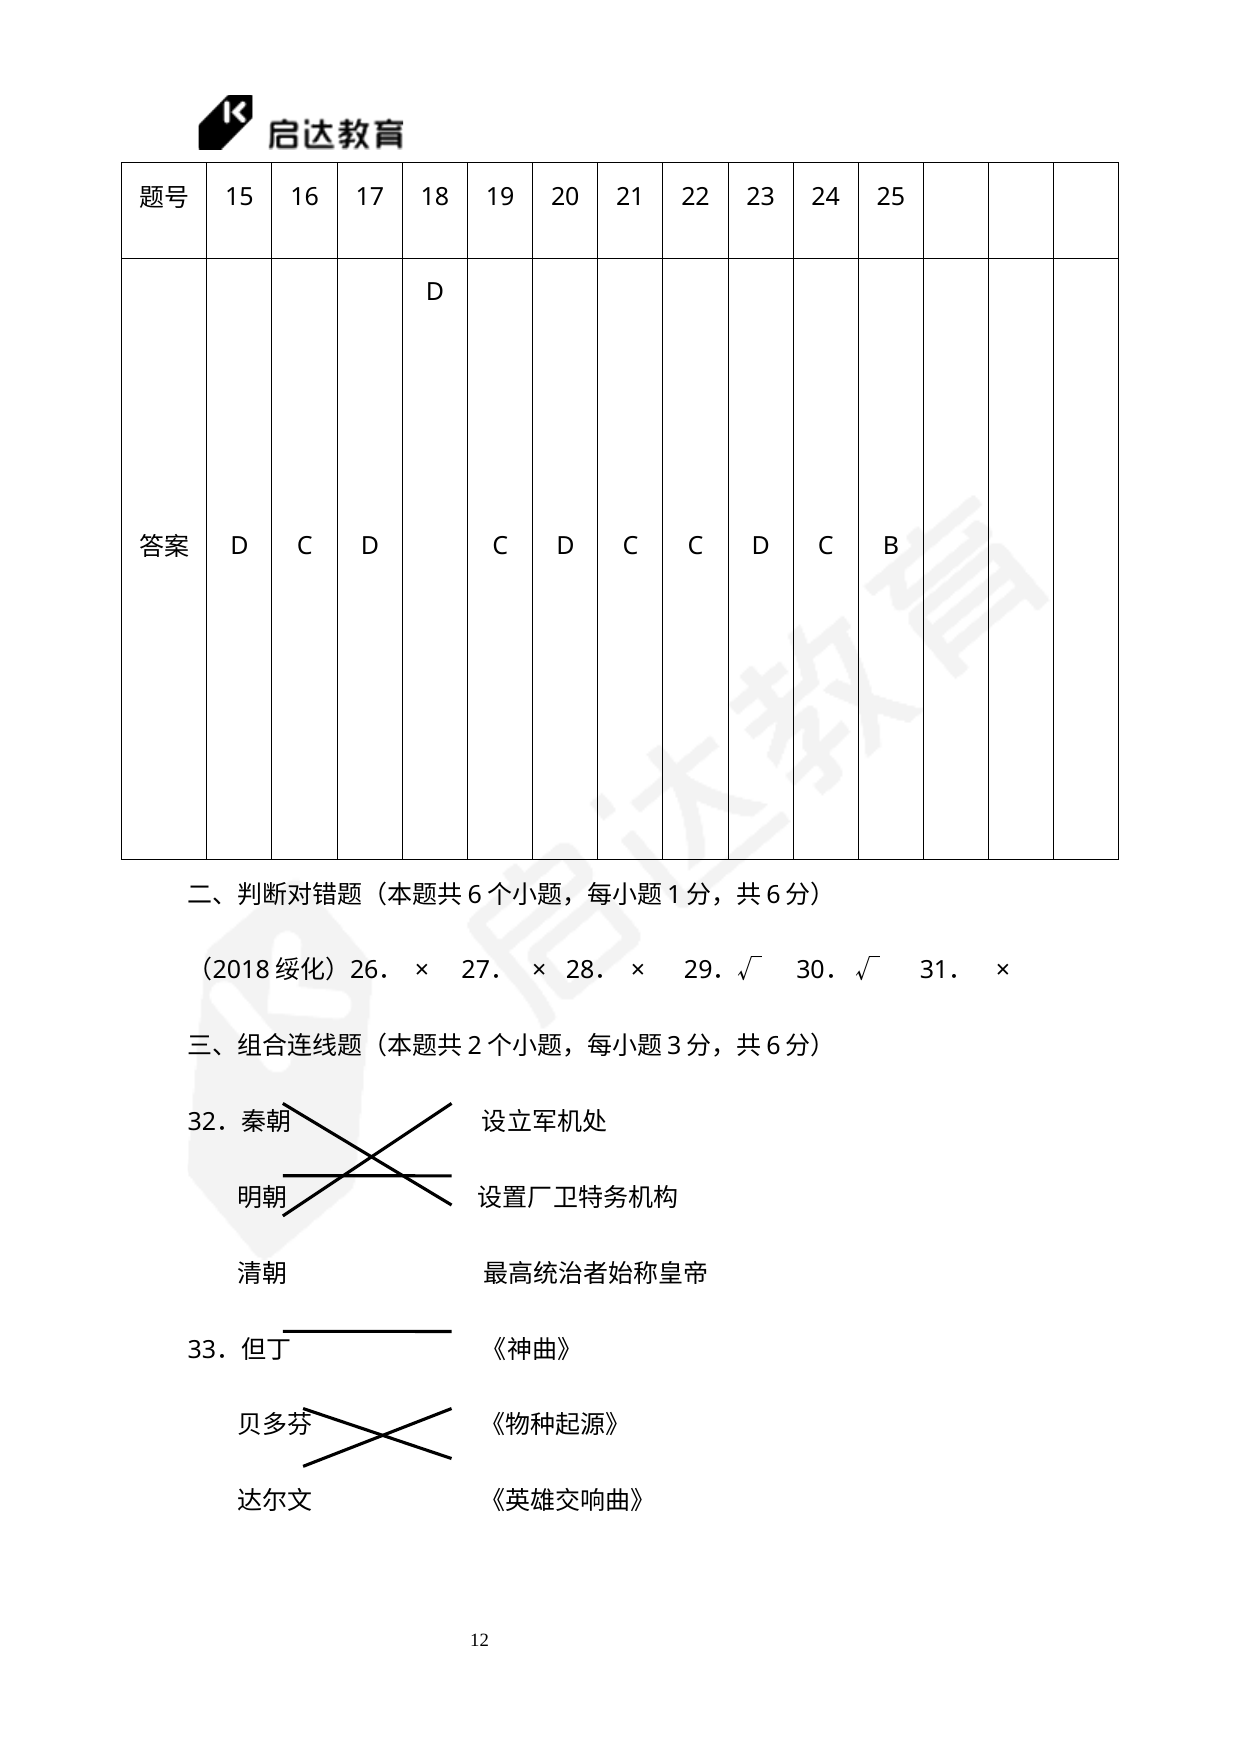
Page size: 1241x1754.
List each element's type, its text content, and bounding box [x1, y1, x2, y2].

text 清朝 最高统治者始称皇帝 [187, 1239, 1053, 1304]
table_cell C [468, 259, 532, 859]
text （2018绥化）26． × 27． × 28． × 29．√ 30． √ 31． × [187, 936, 1053, 1001]
text 贝多芬 《物种起源》 [187, 1391, 1053, 1456]
table_cell 22 [663, 163, 728, 257]
table_cell [989, 259, 1053, 859]
table_cell D [533, 259, 597, 859]
table_cell C [598, 259, 662, 859]
table_cell D [207, 259, 271, 859]
table_cell 20 [533, 163, 597, 257]
table_cell [1054, 163, 1118, 257]
table_cell [989, 163, 1053, 257]
text 二、判断对错题（本题共6个小题，每小题1分，共6分） [187, 860, 1053, 925]
table_cell 15 [207, 163, 271, 257]
table_cell 23 [729, 163, 793, 257]
table_cell 18 [403, 163, 467, 257]
table_cell 21 [598, 163, 662, 257]
table_cell 16 [272, 163, 337, 257]
text 达尔文 《英雄交响曲》 [187, 1466, 1053, 1531]
table_cell D [729, 259, 793, 859]
picture [198, 95, 404, 150]
table_cell C [794, 259, 858, 859]
table_cell 25 [859, 163, 923, 257]
table_cell 答案 [122, 259, 206, 859]
text 32．秦朝 设立军机处 [187, 1087, 1053, 1152]
table_cell 24 [794, 163, 858, 257]
table_cell 19 [468, 163, 532, 257]
table_cell D[来源:Zxxk.Com] [403, 259, 467, 859]
text 33．但丁 《神曲》 [187, 1315, 1053, 1380]
text 三、组合连线题（本题共2个小题，每小题3分，共6分） [187, 1011, 1053, 1076]
table_cell D [338, 259, 402, 859]
table_cell 题号 [122, 163, 206, 257]
table_cell B [859, 259, 923, 859]
table_cell [924, 259, 988, 859]
table_cell C [663, 259, 728, 859]
table_cell 17 [338, 163, 402, 257]
table_cell [1054, 259, 1118, 859]
table_cell [924, 163, 988, 257]
text 明朝 设置厂卫特务机构 [187, 1163, 1053, 1228]
table_cell C [272, 259, 337, 859]
